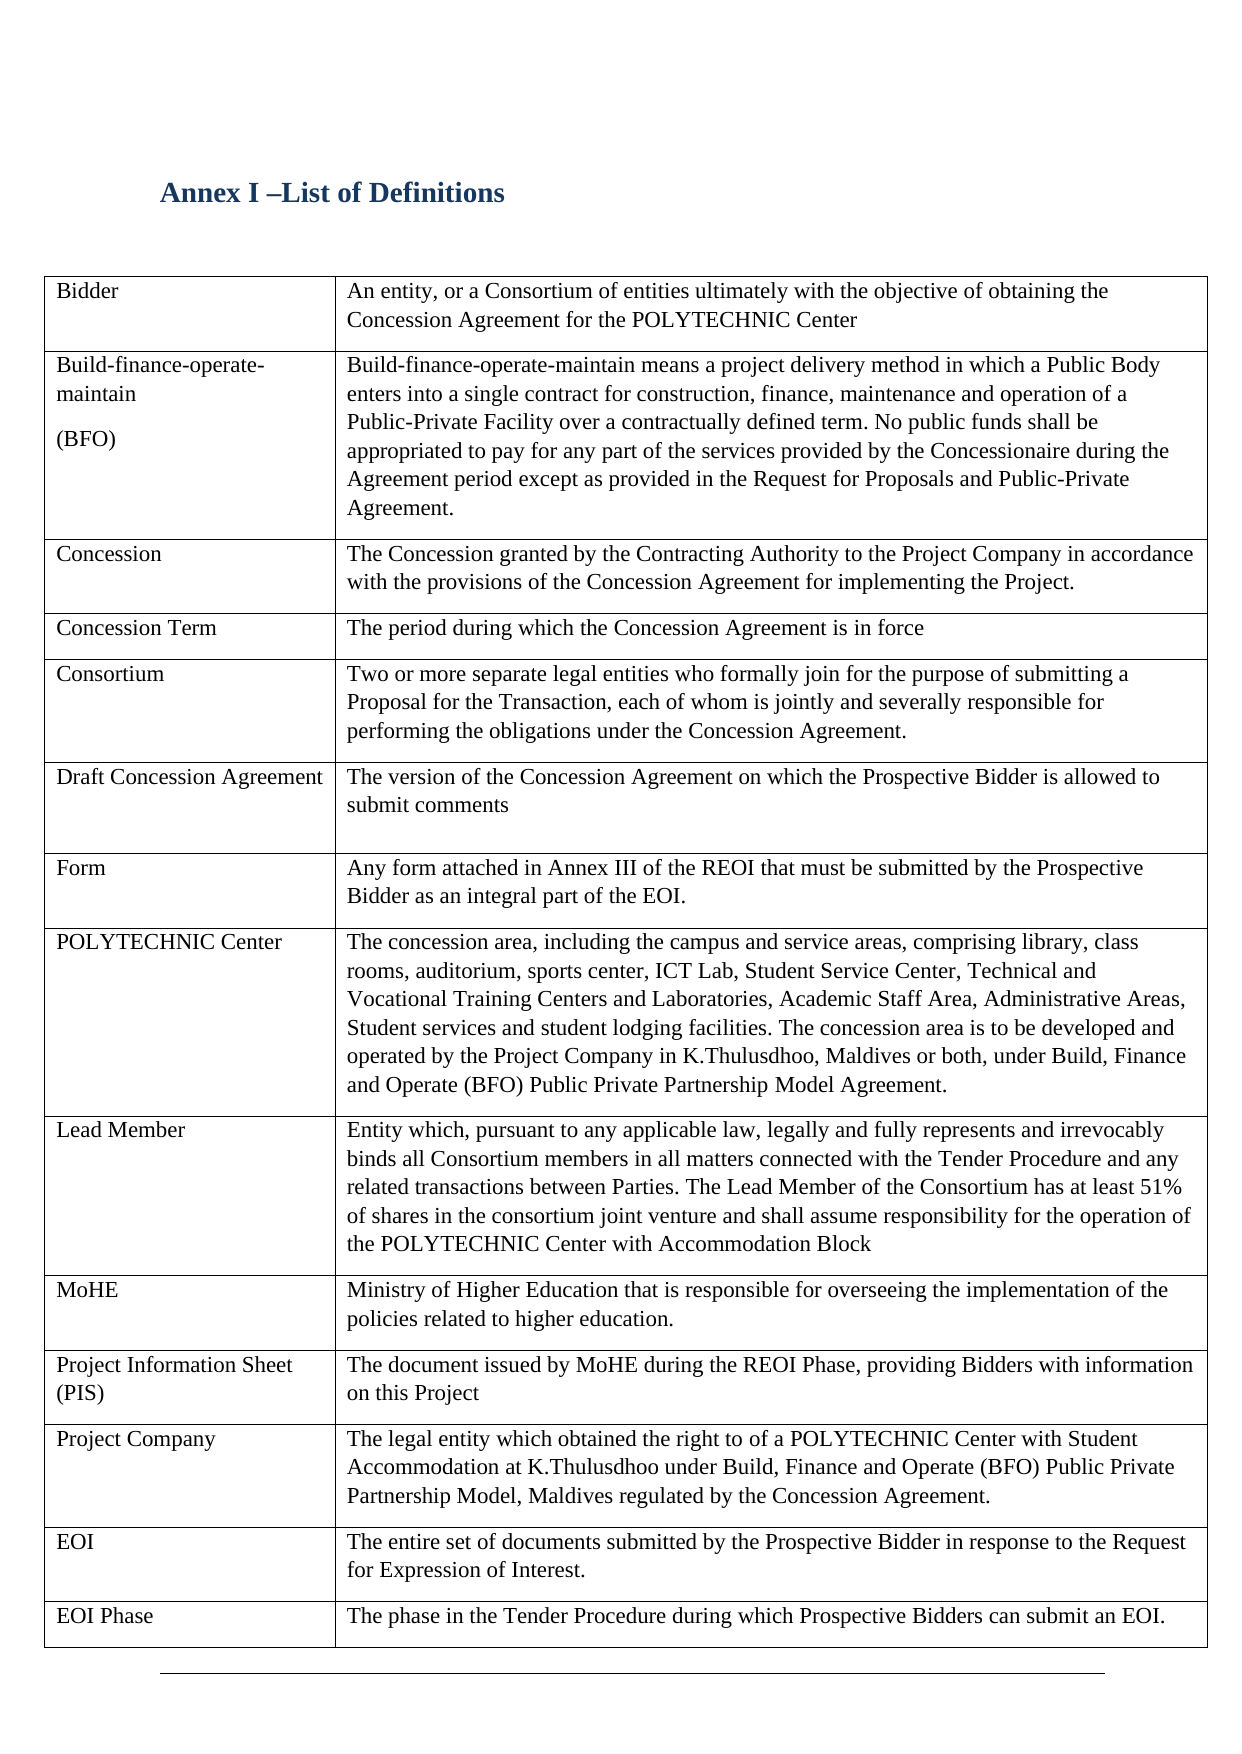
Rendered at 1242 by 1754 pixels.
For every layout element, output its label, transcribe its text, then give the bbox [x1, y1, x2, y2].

table_cell The document issued by MoHE during the REOI Phase, providing Bidders with information on this Project [336, 1351, 1207, 1424]
table_cell Any form attached in Annex III of the REOI that must be submitted by the Prospective Bidder as an integral part of the EOI. [336, 854, 1207, 927]
table_cell Build-finance-operate-maintain means a project delivery method in which a Public Body enters into a single contract for construction, finance, maintenance and operation of a Public-Private Facility over a contractually defined term. No public funds shall be appropriated to pay for any part of the services provided by the Concessionaire during the Agreement period except as provided in the Request for Proposals and Public-Private Agreement. [336, 352, 1207, 539]
table_cell Concession Term [45, 614, 335, 659]
table_cell The entire set of documents submitted by the Prospective Bidder in response to the Request for Expression of Interest. [336, 1528, 1207, 1601]
table_cell Project Company [45, 1425, 335, 1527]
table_header An entity, or a Consortium of entities ultimately with the objective of obtaining the Concession Agreement for the POLYTECHNIC Center [336, 277, 1207, 351]
table_cell EOI Phase [45, 1602, 335, 1647]
table_cell Concession [45, 540, 335, 613]
text Annex I –List of Definitions [159, 176, 1119, 209]
table_cell Build-finance-operate-maintain (BFO) [45, 352, 335, 539]
table_cell Two or more separate legal entities who formally join for the purpose of submitting a Proposal for the Transaction, each of whom is jointly and severally responsible for performing the obligations under the Concession Agreement. [336, 660, 1207, 762]
table_cell Project Information Sheet (PIS) [45, 1351, 335, 1424]
table_cell Ministry of Higher Education that is responsible for overseeing the implementation of the policies related to higher education. [336, 1276, 1207, 1349]
table_cell The concession area, including the campus and service areas, comprising library, class rooms, auditorium, sports center, ICT Lab, Student Service Center, Technical and Vocational Training Centers and Laboratories, Academic Staff Area, Administrative Areas, Student services and student lodging facilities. The concession area is to be developed and operated by the Project Company in K.Thulusdhoo, Maldives or both, under Build, Finance and Operate (BFO) Public Private Partnership Model Agreement. [336, 929, 1207, 1116]
table_cell Entity which, pursuant to any applicable law, legally and fully represents and irrevocably binds all Consortium members in all matters connected with the Tender Procedure and any related transactions between Parties. The Lead Member of the Consortium has at least 51% of shares in the consortium joint venture and shall assume responsibility for the operation of the POLYTECHNIC Center with Accommodation Block [336, 1117, 1207, 1275]
table_cell Draft Concession Agreement [45, 763, 335, 853]
table_cell The Concession granted by the Contracting Authority to the Project Company in accordance with the provisions of the Concession Agreement for implementing the Project. [336, 540, 1207, 613]
table_cell MoHE [45, 1276, 335, 1349]
table_cell The phase in the Tender Procedure during which Prospective Bidders can submit an EOI. [336, 1602, 1207, 1647]
table_header Bidder [45, 277, 335, 351]
table_cell The legal entity which obtained the right to of a POLYTECHNIC Center with Student Accommodation at K.Thulusdhoo under Build, Finance and Operate (BFO) Public Private Partnership Model, Maldives regulated by the Concession Agreement. [336, 1425, 1207, 1527]
table_cell EOI [45, 1528, 335, 1601]
table_cell The period during which the Concession Agreement is in force [336, 614, 1207, 659]
table_cell Form [45, 854, 335, 927]
table_cell Consortium [45, 660, 335, 762]
table_cell Lead Member [45, 1117, 335, 1275]
table_cell POLYTECHNIC Center [45, 929, 335, 1116]
table_cell The version of the Concession Agreement on which the Prospective Bidder is allowed to submit comments [336, 763, 1207, 853]
